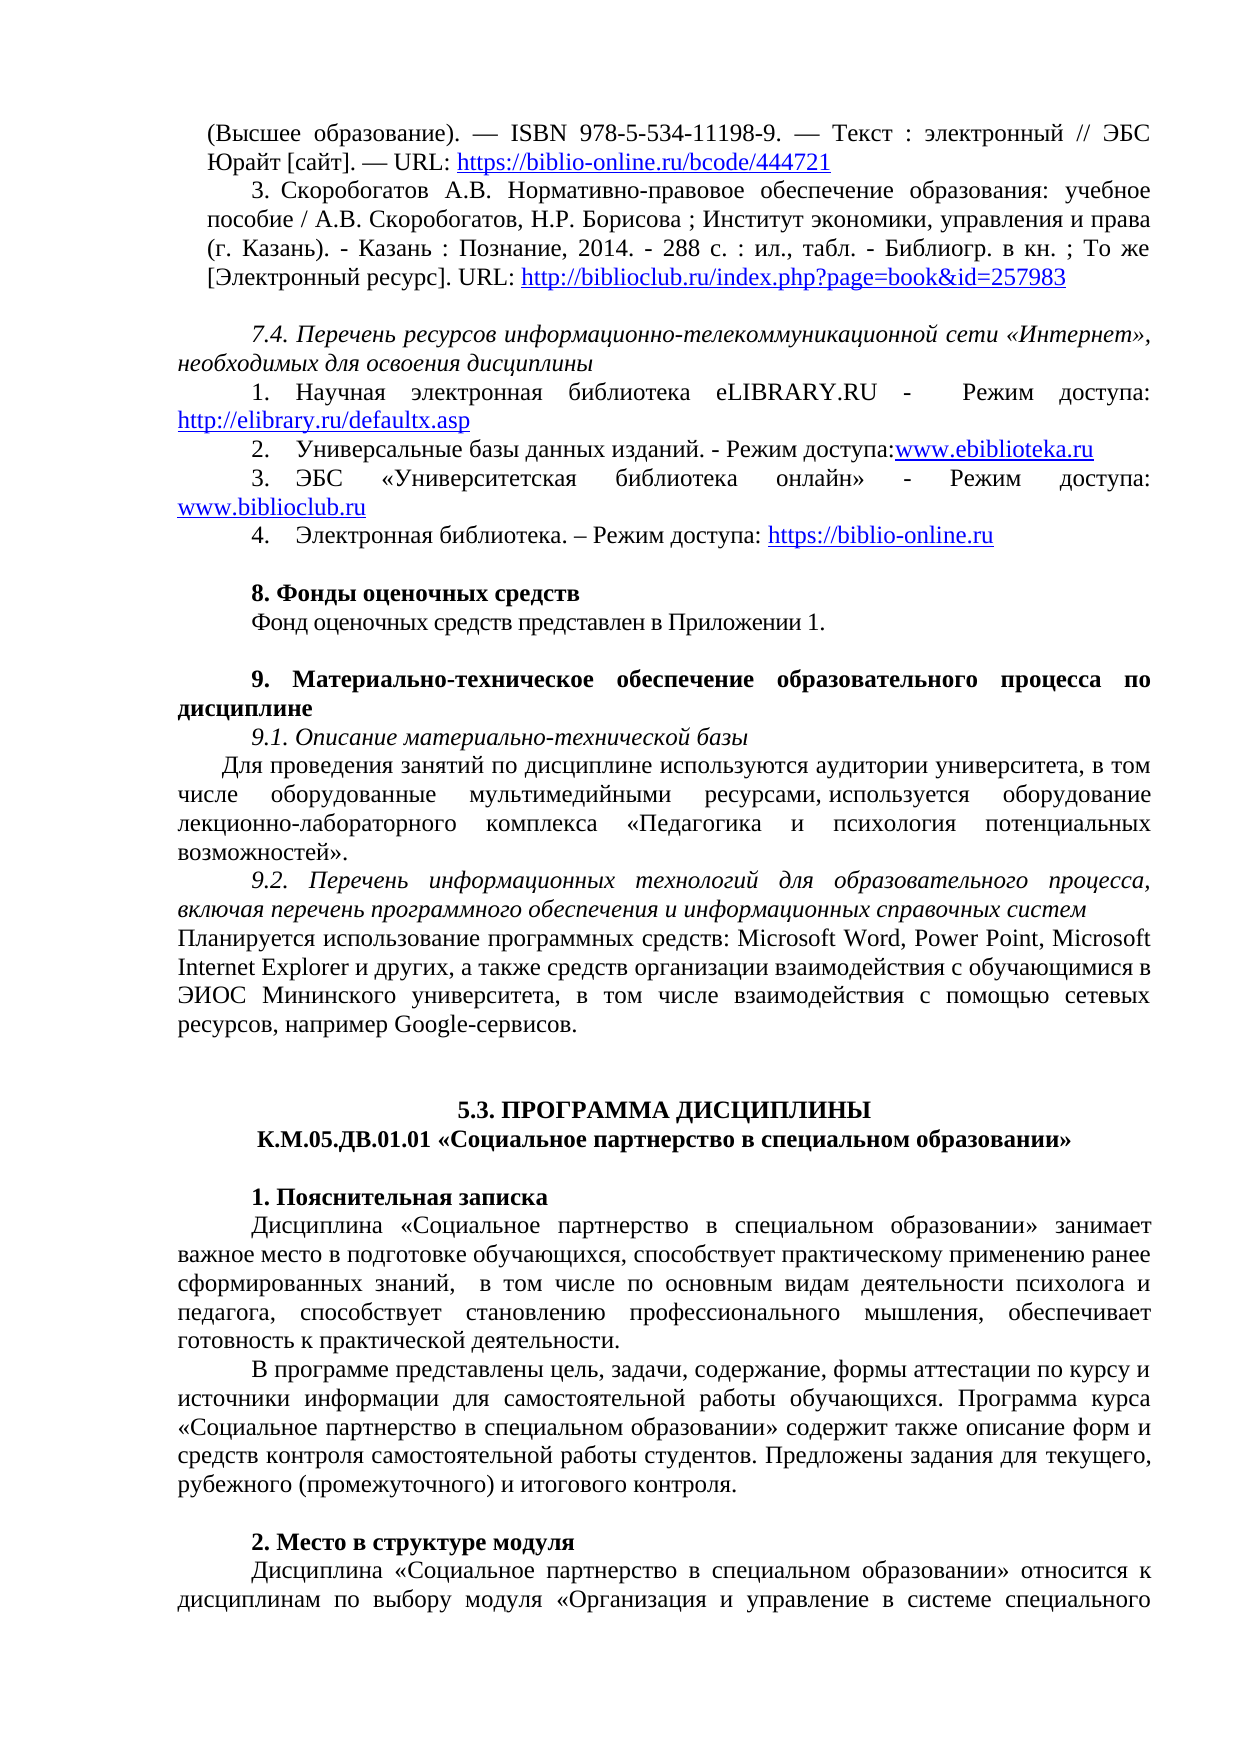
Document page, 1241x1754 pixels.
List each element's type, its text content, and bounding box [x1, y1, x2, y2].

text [177, 1556, 1152, 1613]
list ЭБС «Университетская библиотека онлайн» - Режим доступа: www.biblioclub.ru [177, 463, 1152, 521]
text 5.3. ПРОГРАММА ДИСЦИПЛИНЫ [177, 1096, 1152, 1124]
text 7.4. Перечень ресурсов информационно-телекоммуникационной сети «Интернет», необходимых для освоения дисциплины [177, 319, 1152, 377]
text 1. Пояснительная записка [177, 1182, 1152, 1211]
text 8. Фонды оценочных средств [177, 578, 1152, 607]
list Научная электронная библиотека eLIBRARY.RU - Режим доступа: http://elibrary.ru/defaultx.asp [177, 377, 1152, 434]
list Универсальные базы данных изданий. - Режим доступа:www.ebiblioteka.ru [177, 434, 1152, 463]
text Планируется использование программных средств: Microsoft Word, Power Point, Microsoft Internet Explorer и других, а также средств организации взаимодействия с обучающимися в ЭИОС Мининского университета, в том числе взаимодействия с помощью сетевых ресурсов, например Google-сервисов. [177, 923, 1152, 1038]
text 9.2. Перечень информационных технологий для образовательного процесса, включая перечень программного обеспечения и информационных справочных систем [177, 866, 1152, 923]
text Дисциплина «Социальное партнерство в специальном образовании» занимает важное место в подготовке обучающихся, способствует практическому применению ранее сформированных знаний, в том числе по основным видам деятельности психолога и педагога, способствует становлению профессионального мышления, обеспечивает готовность к практической деятельности. [177, 1211, 1152, 1354]
text Фонд оценочных средств представлен в Приложении 1. [177, 607, 1152, 636]
text Для проведения занятий по дисциплине используются аудитории университета, в том числе оборудованные мультимедийными ресурсами, используется оборудование лекционно-лабораторного комплекса «Педагогика и психология потенциальных возможностей». [177, 751, 1152, 866]
text 2. Место в структуре модуля [177, 1527, 1152, 1556]
text К.М.05.ДВ.01.01 «Социальное партнерство в специальном образовании» [177, 1124, 1152, 1153]
list Электронная библиотека. – Режим доступа: https://biblio-online.ru [177, 521, 1152, 549]
list Скоробогатов А.В. Нормативно-правовое обеспечение образования: учебное пособие / А.В. Скоробогатов, Н.Р. Борисова ; Институт экономики, управления и права (г. Казань). - Казань : Познание, 2014. - 288 с. : ил., табл. - Библиогр. в кн. ; То же [Электронный ресурс]. URL: http://biblioclub.ru/index.php?page=book&id=257983 [207, 176, 1152, 291]
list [207, 118, 1152, 176]
text 9. Материально-техническое обеспечение образовательного процесса по дисциплине [177, 664, 1152, 722]
text 9.1. Описание материально-технической базы [177, 722, 1152, 751]
text В программе представлены цель, задачи, содержание, формы аттестации по курсу и источники информации для самостоятельной работы обучающихся. Программа курса «Социальное партнерство в специальном образовании» содержит также описание форм и средств контроля самостоятельной работы студентов. Предложены задания для текущего, рубежного (промежуточного) и итогового контроля. [177, 1354, 1152, 1498]
